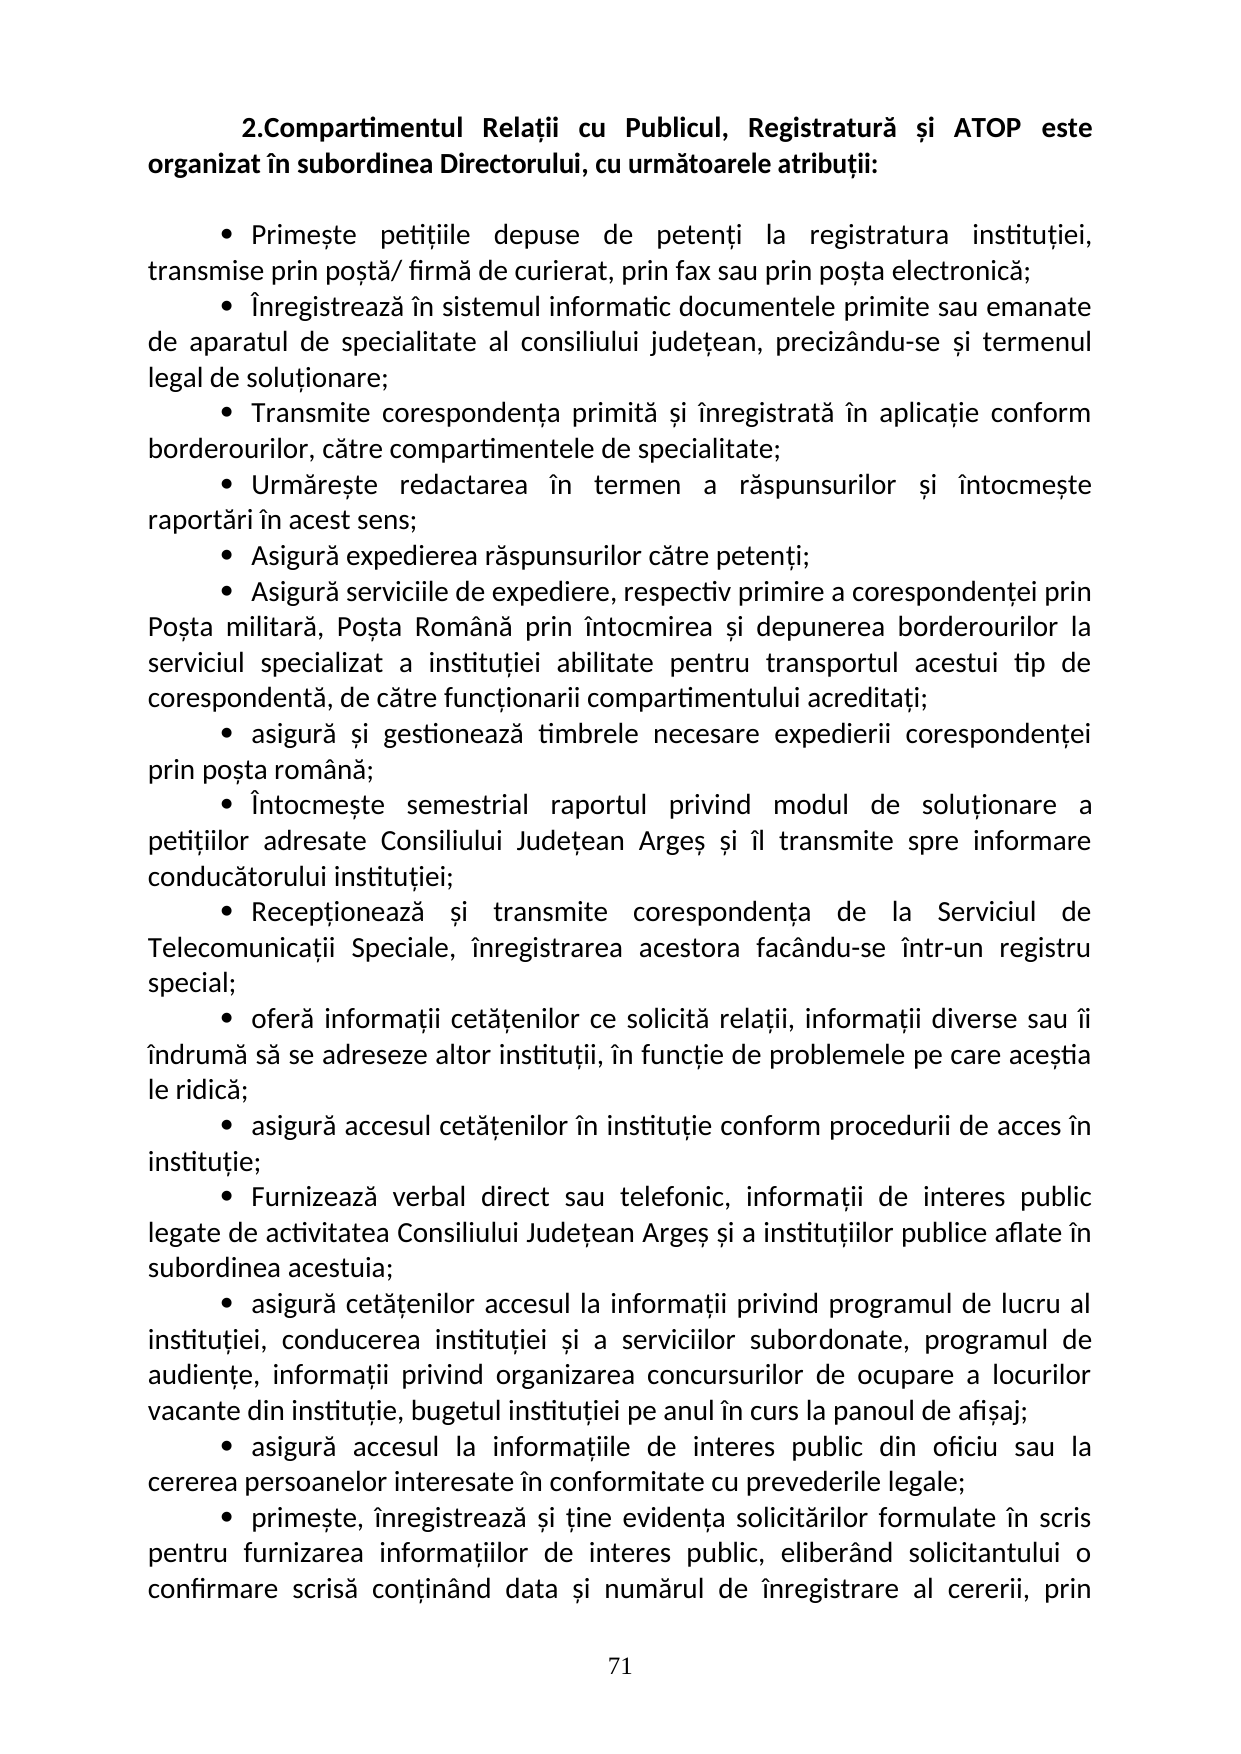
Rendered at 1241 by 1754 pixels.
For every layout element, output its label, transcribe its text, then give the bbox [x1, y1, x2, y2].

list Asigură serviciile de expediere, respectiv primire a corespondenţei prin Poşta militară, Poşta Română prin întocmirea şi depunerea borderourilor la serviciul specializat a instituţiei abilitate pentru transportul acestui tip de corespondentă, de către funcţionarii compartimentului acreditaţi; [148, 573, 1092, 715]
list Întocmește semestrial raportul privind modul de soluționare a petițiilor adresate Consiliului Județean Argeș și îl transmite spre informare conducătorului instituției; [148, 786, 1092, 893]
list Furnizează verbal direct sau telefonic, informații de interes public legate de activitatea Consiliului Județean Argeș și a instituțiilor publice aflate în subordinea acestuia; [148, 1178, 1092, 1285]
list Recepţionează şi transmite corespondenţa de la Serviciul de Telecomunicaţii Speciale, înregistrarea acestora facându-se într-un registru special; [148, 893, 1092, 1000]
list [148, 1499, 1092, 1606]
list asigură şi gestionează timbrele necesare expedierii corespondenţei prin poşta română; [148, 715, 1092, 786]
list Asigură expedierea răspunsurilor către petenți; [148, 537, 1092, 573]
list Transmite corespondenţa primită şi înregistrată în aplicaţie conform borderourilor, către compartimentele de specialitate; [148, 394, 1092, 466]
list oferă informaţii cetăţenilor ce solicită relaţii, informaţii diverse sau îi îndrumă să se adreseze altor instituţii, în funcţie de problemele pe care aceştia le ridică; [148, 1000, 1092, 1107]
list Primește petițiile depuse de petenți la registratura instituției, transmise prin poștă/ firmă de curierat, prin fax sau prin poșta electronică; [148, 216, 1092, 288]
list Urmărește redactarea în termen a răspunsurilor și întocmește raportări în acest sens; [148, 466, 1092, 537]
list asigură cetăţenilor accesul la informaţii privind programul de lucru al instituţiei, conducerea instituţiei şi a serviciilor subordonate, programul de audienţe, informaţii privind organizarea concursurilor de ocupare a locurilor vacante din instituţie, bugetul instituţiei pe anul în curs la panoul de afișaj; [148, 1285, 1092, 1428]
subtitle 2.Compartimentul Relaţii cu Publicul, Registratură şi ATOP este organizat în subordinea Directorului, cu următoarele atribuții: [148, 109, 1092, 181]
list Înregistrează în sistemul informatic documentele primite sau emanate de aparatul de specialitate al consiliului judeţean, precizându-se și termenul legal de soluționare; [148, 288, 1092, 394]
list asigură accesul cetăţenilor în instituţie conform procedurii de acces în instituţie; [148, 1107, 1092, 1178]
list asigură accesul la informaţiile de interes public din oficiu sau la cererea persoanelor interesate în conformitate cu prevederile legale; [148, 1428, 1092, 1499]
